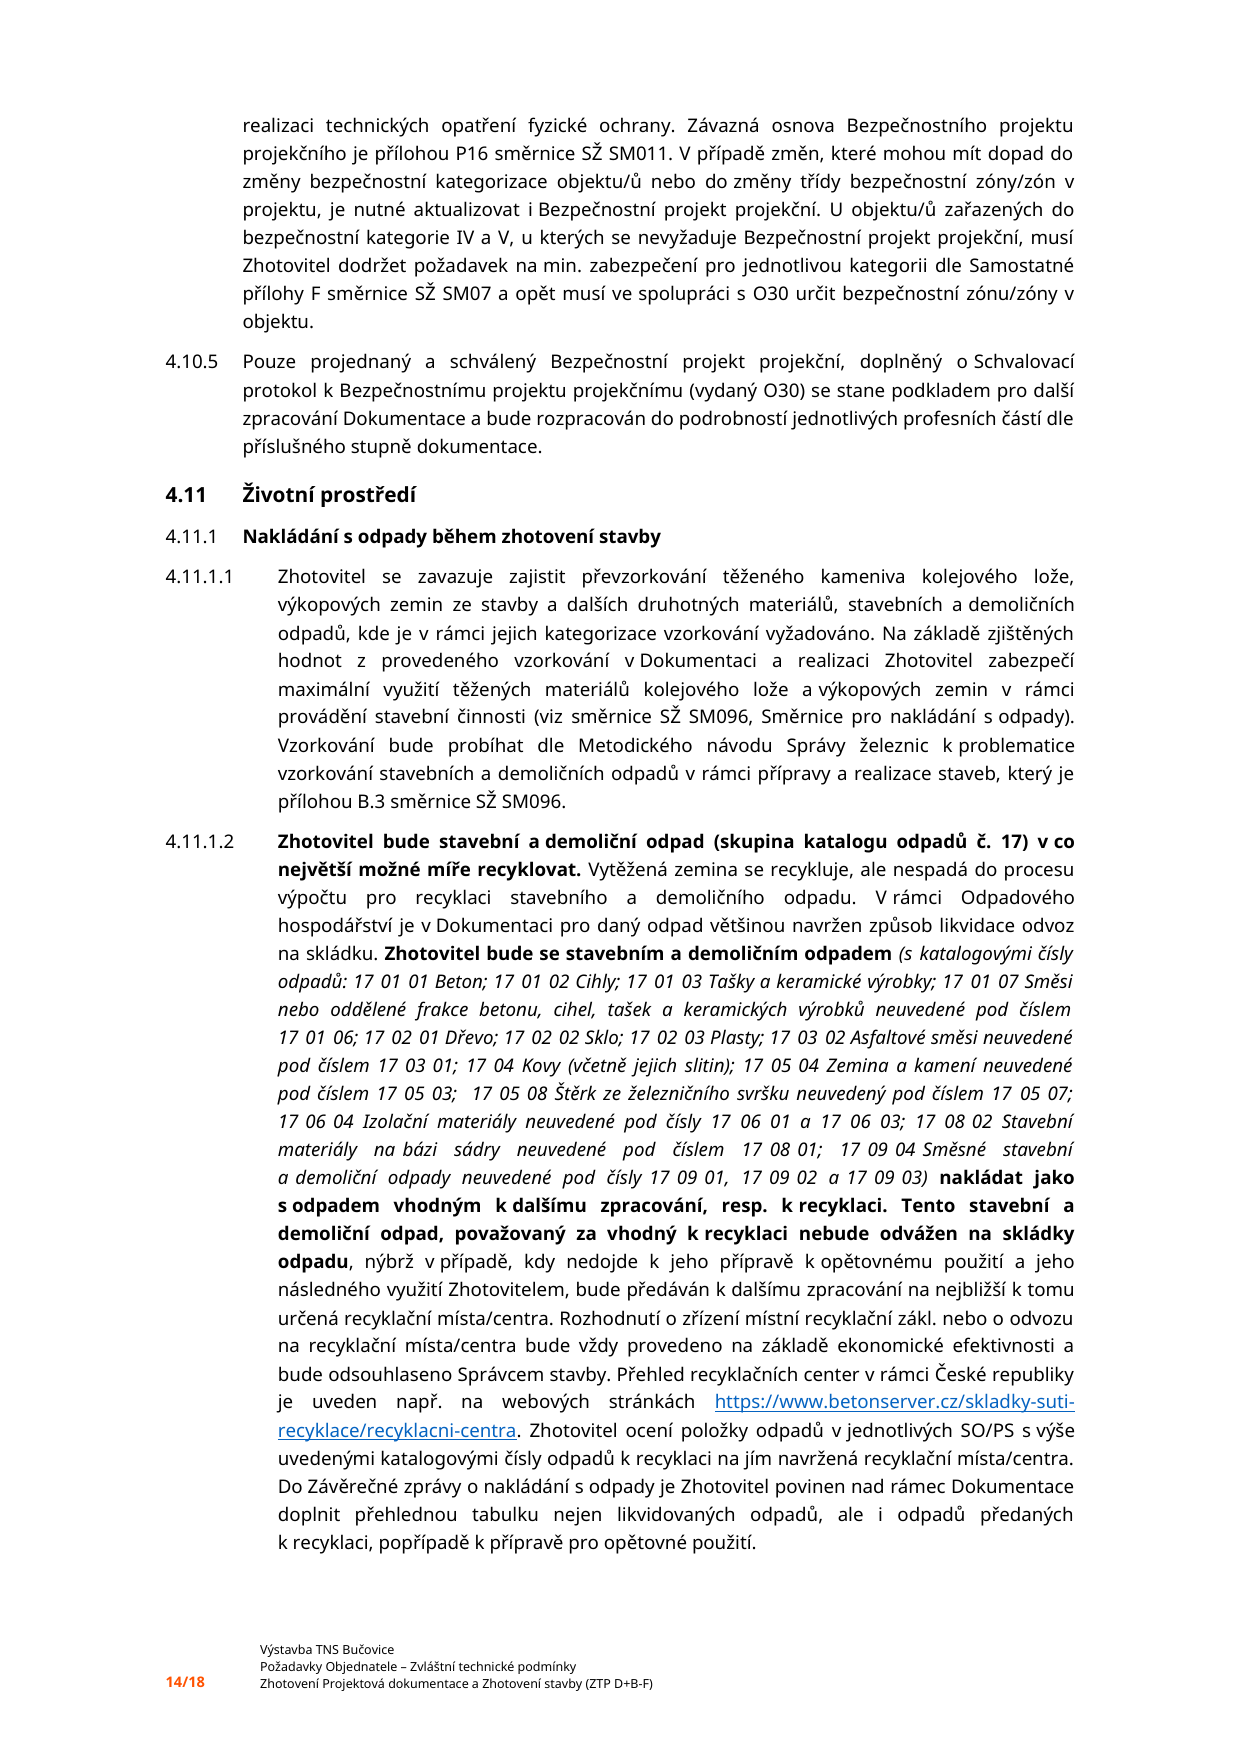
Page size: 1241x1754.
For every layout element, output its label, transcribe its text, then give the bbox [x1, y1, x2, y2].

text Pouze projednaný a schválený Bezpečnostní projekt projekční, doplněný o Schvalovací protokol k Bezpečnostnímu projektu projekčnímu (vydaný O30) se stane podkladem pro další zpracování Dokumentace a bude rozpracován do podrobností jednotlivých profesních částí dle příslušného stupně dokumentace. [165, 349, 1075, 458]
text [165, 112, 1075, 334]
text Životní prostředí [165, 480, 1075, 508]
text Zhotovitel bude stavební a demoliční odpad (skupina katalogu odpadů č. 17) v co největší možné míře recyklovat. Vytěžená zemina se recykluje, ale nespadá do procesu výpočtu pro recyklaci stavebního a demoličního odpadu. V rámci Odpadového hospodářství je v Dokumentaci pro daný odpad většinou navržen způsob likvidace odvoz na skládku. Zhotovitel bude se stavebním a demoličním odpadem (s katalogovými čísly odpadů: 17 01 01 Beton; 17 01 02 Cihly; 17 01 03 Tašky a keramické výrobky; 17 01 07 Směsi nebo oddělené frakce betonu, cihel, tašek a keramických výrobků neuvedené pod číslem 17 01 06; 17 02 01 Dřevo; 17 02 02 Sklo; 17 02 03 Plasty; 17 03 02 Asfaltové směsi neuvedené pod číslem 17 03 01; 17 04 Kovy (včetně jejich slitin); 17 05 04 Zemina a kamení neuvedené pod číslem 17 05 03; 17 05 08 Štěrk ze železničního svršku neuvedený pod číslem 17 05 07; 17 06 04 Izolační materiály neuvedené pod čísly 17 06 01 a 17 06 03; 17 08 02 Stavební materiály na bázi sádry neuvedené pod číslem 17 08 01; 17 09 04 Směsné stavební a demoliční odpady neuvedené pod čísly 17 09 01, 17 09 02 a 17 09 03) nakládat jako s odpadem vhodným k dalšímu zpracování, resp. k recyklaci. Tento stavební a demoliční odpad, považovaný za vhodný k recyklaci nebude odvážen na skládky odpadu, nýbrž v případě, kdy nedojde k jeho přípravě k opětovnému použití a jeho následného využití Zhotovitelem, bude předáván k dalšímu zpracování na nejbližší k tomu určená recyklační místa/centra. Rozhodnutí o zřízení místní recyklační zákl. nebo o odvozu na recyklační místa/centra bude vždy provedeno na základě ekonomické efektivnosti a bude odsouhlaseno Správcem stavby. Přehled recyklačních center v rámci České republiky je uveden např. na webových stránkách https://www.betonserver.cz/skladky-suti-recyklace/recyklacni-centra. Zhotovitel ocení položky odpadů v jednotlivých SO/PS s výše uvedenými katalogovými čísly odpadů k recyklaci na jím navržená recyklační místa/centra. Do Závěrečné zprávy o nakládání s odpady je Zhotovitel povinen nad rámec Dokumentace doplnit přehlednou tabulku nejen likvidovaných odpadů, ale i odpadů předaných k recyklaci, popřípadě k přípravě pro opětovné použití. [165, 828, 1075, 1554]
text Zhotovitel se zavazuje zajistit převzorkování těženého kameniva kolejového lože, výkopových zemin ze stavby a dalších druhotných materiálů, stavebních a demoličních odpadů, kde je v rámci jejich kategorizace vzorkování vyžadováno. Na základě zjištěných hodnot z provedeného vzorkování v Dokumentaci a realizaci Zhotovitel zabezpečí maximální využití těžených materiálů kolejového lože a výkopových zemin v rámci provádění stavební činnosti (viz směrnice SŽ SM096, Směrnice pro nakládání s odpady). Vzorkování bude probíhat dle Metodického návodu Správy železnic k problematice vzorkování stavebních a demoličních odpadů v rámci přípravy a realizace staveb, který je přílohou B.3 směrnice SŽ SM096. [165, 564, 1075, 813]
text Nakládání s odpady během zhotovení stavby [165, 523, 1075, 549]
